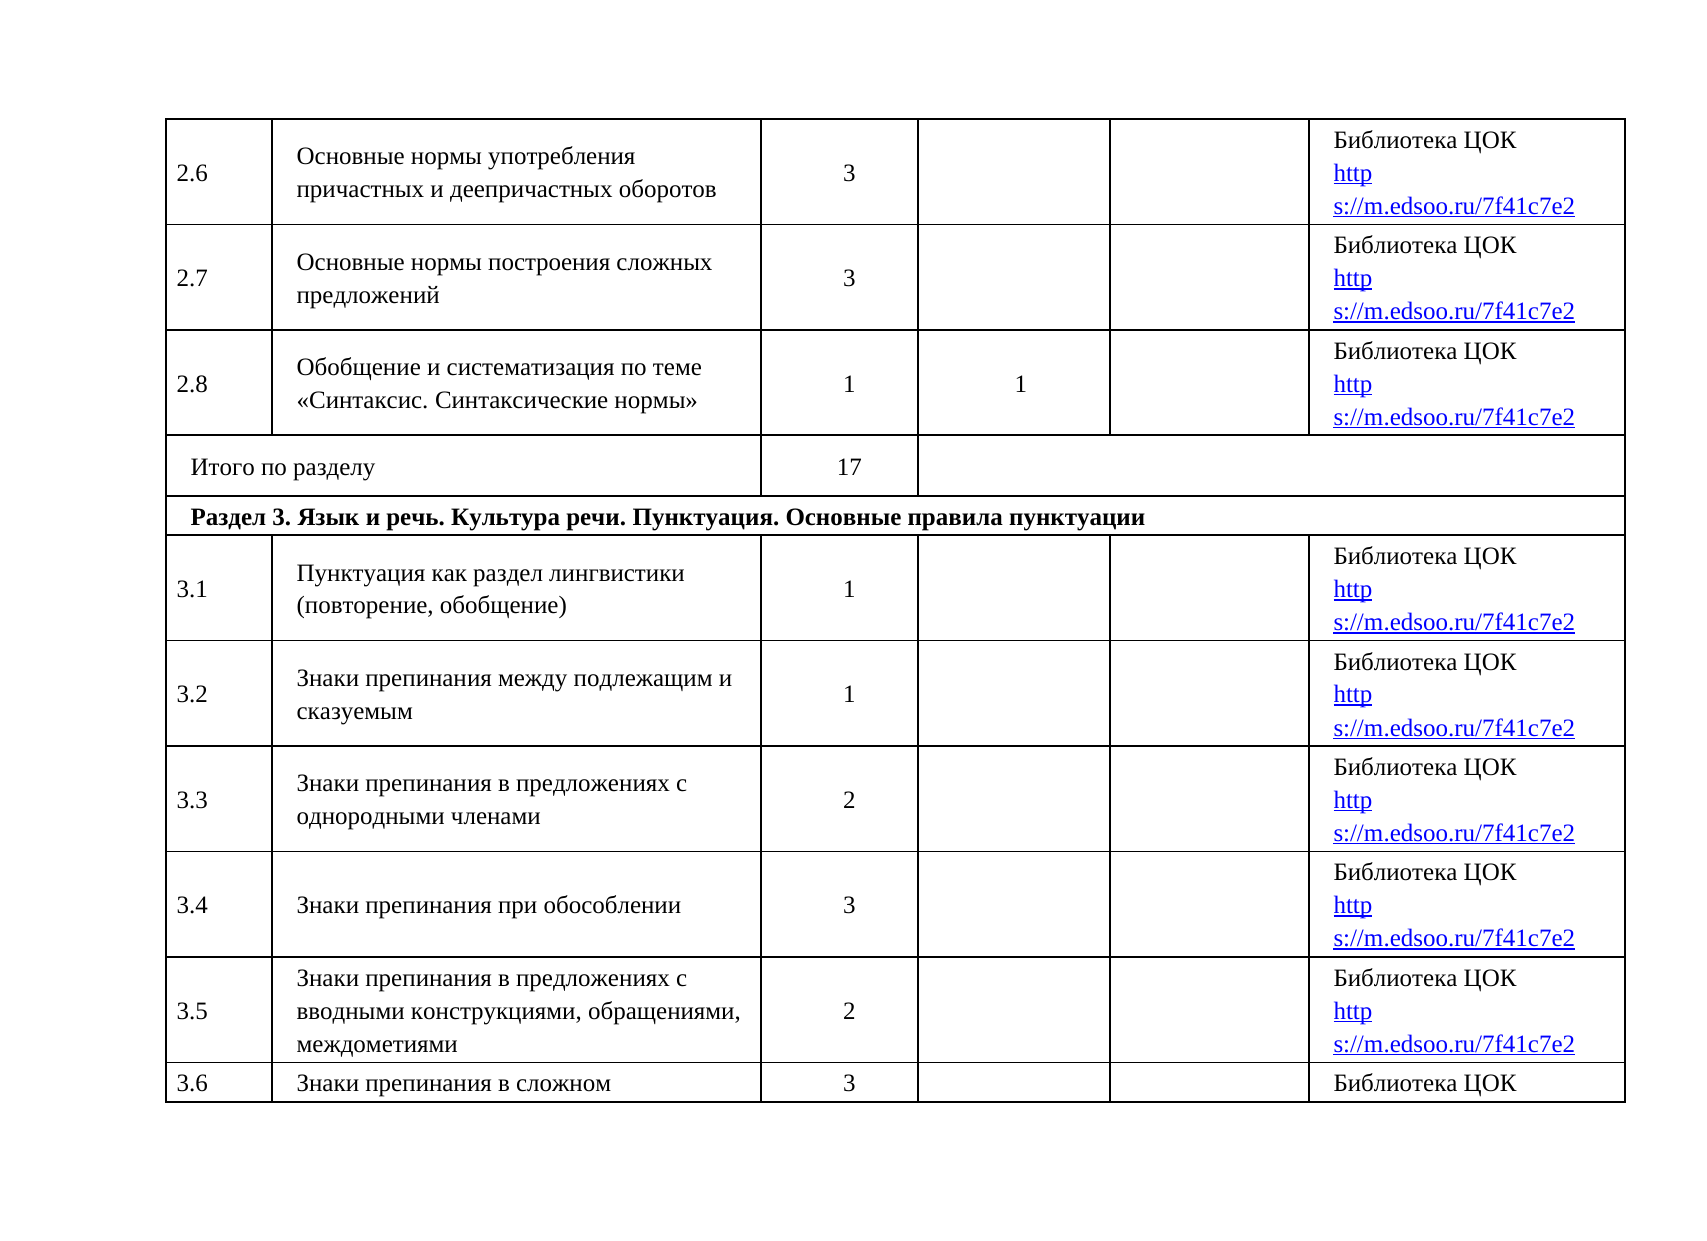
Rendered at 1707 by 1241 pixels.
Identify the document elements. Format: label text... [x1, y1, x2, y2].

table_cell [273, 1063, 760, 1101]
table_cell 3.2 [167, 641, 271, 745]
table_cell Знаки препинания в предложениях с вводными конструкциями, обращениями, междометиями [273, 958, 760, 1061]
table_cell 2 [762, 958, 917, 1061]
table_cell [1310, 1063, 1624, 1101]
table_cell 2.8 [167, 331, 271, 434]
table_cell [1111, 641, 1308, 745]
table_cell Библиотека ЦОК https://m.edsoo.ru/7f41c7e2 [1310, 331, 1624, 434]
table_cell 2 [762, 747, 917, 851]
table_cell Знаки препинания между подлежащим и сказуемым [273, 641, 760, 745]
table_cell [1310, 120, 1624, 223]
table_cell 1 [762, 331, 917, 434]
table_cell [1111, 958, 1308, 1061]
table_cell [919, 641, 1109, 745]
table_cell [919, 747, 1109, 851]
table_cell [1111, 747, 1308, 851]
table_cell Библиотека ЦОК https://m.edsoo.ru/7f41c7e2 [1310, 536, 1624, 640]
table_cell 3 [762, 852, 917, 956]
table_cell 3.4 [167, 852, 271, 956]
table_cell [919, 120, 1109, 223]
table_cell [1111, 1063, 1308, 1101]
table_cell 3.6 [167, 1063, 271, 1101]
table_cell 3.3 [167, 747, 271, 851]
table_cell [919, 536, 1109, 640]
table_cell Основные нормы построения сложных предложений [273, 225, 760, 329]
table_cell Основные нормы употребления причастных и деепричастных оборотов [273, 120, 760, 223]
table_cell Библиотека ЦОК https://m.edsoo.ru/7f41c7e2 [1310, 747, 1624, 851]
table_cell 2.7 [167, 225, 271, 329]
table_cell 3.1 [167, 536, 271, 640]
table_cell [1111, 536, 1308, 640]
table_cell [919, 958, 1109, 1061]
table_cell 1 [919, 331, 1109, 434]
table_cell [1111, 852, 1308, 956]
table_cell [1111, 331, 1308, 434]
table_cell Раздел 3. Язык и речь. Культура речи. Пунктуация. Основные правила пунктуации [167, 497, 1624, 534]
table_cell 17 [762, 436, 917, 495]
table_cell 2.6 [167, 120, 271, 223]
table_cell Знаки препинания в предложениях с однородными членами [273, 747, 760, 851]
table_cell Библиотека ЦОК https://m.edsoo.ru/7f41c7e2 [1310, 852, 1624, 956]
table_cell [919, 436, 1624, 495]
table_cell [1111, 225, 1308, 329]
table_cell 3.5 [167, 958, 271, 1061]
table_cell 1 [762, 641, 917, 745]
table_cell [919, 852, 1109, 956]
table_cell 3 [762, 225, 917, 329]
table_cell Обобщение и систематизация по теме «Синтаксис. Синтаксические нормы» [273, 331, 760, 434]
table_cell [919, 1063, 1109, 1101]
table_cell [919, 225, 1109, 329]
table_cell 1 [762, 536, 917, 640]
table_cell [1310, 958, 1624, 1061]
table_cell Знаки препинания при обособлении [273, 852, 760, 956]
table_cell 3 [762, 1063, 917, 1101]
table_cell Библиотека ЦОК https://m.edsoo.ru/7f41c7e2 [1310, 641, 1624, 745]
table_cell Пунктуация как раздел лингвистики (повторение, обобщение) [273, 536, 760, 640]
table_cell 3 [762, 120, 917, 223]
table_cell [1111, 120, 1308, 223]
table_cell Итого по разделу [167, 436, 760, 495]
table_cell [1310, 225, 1624, 329]
